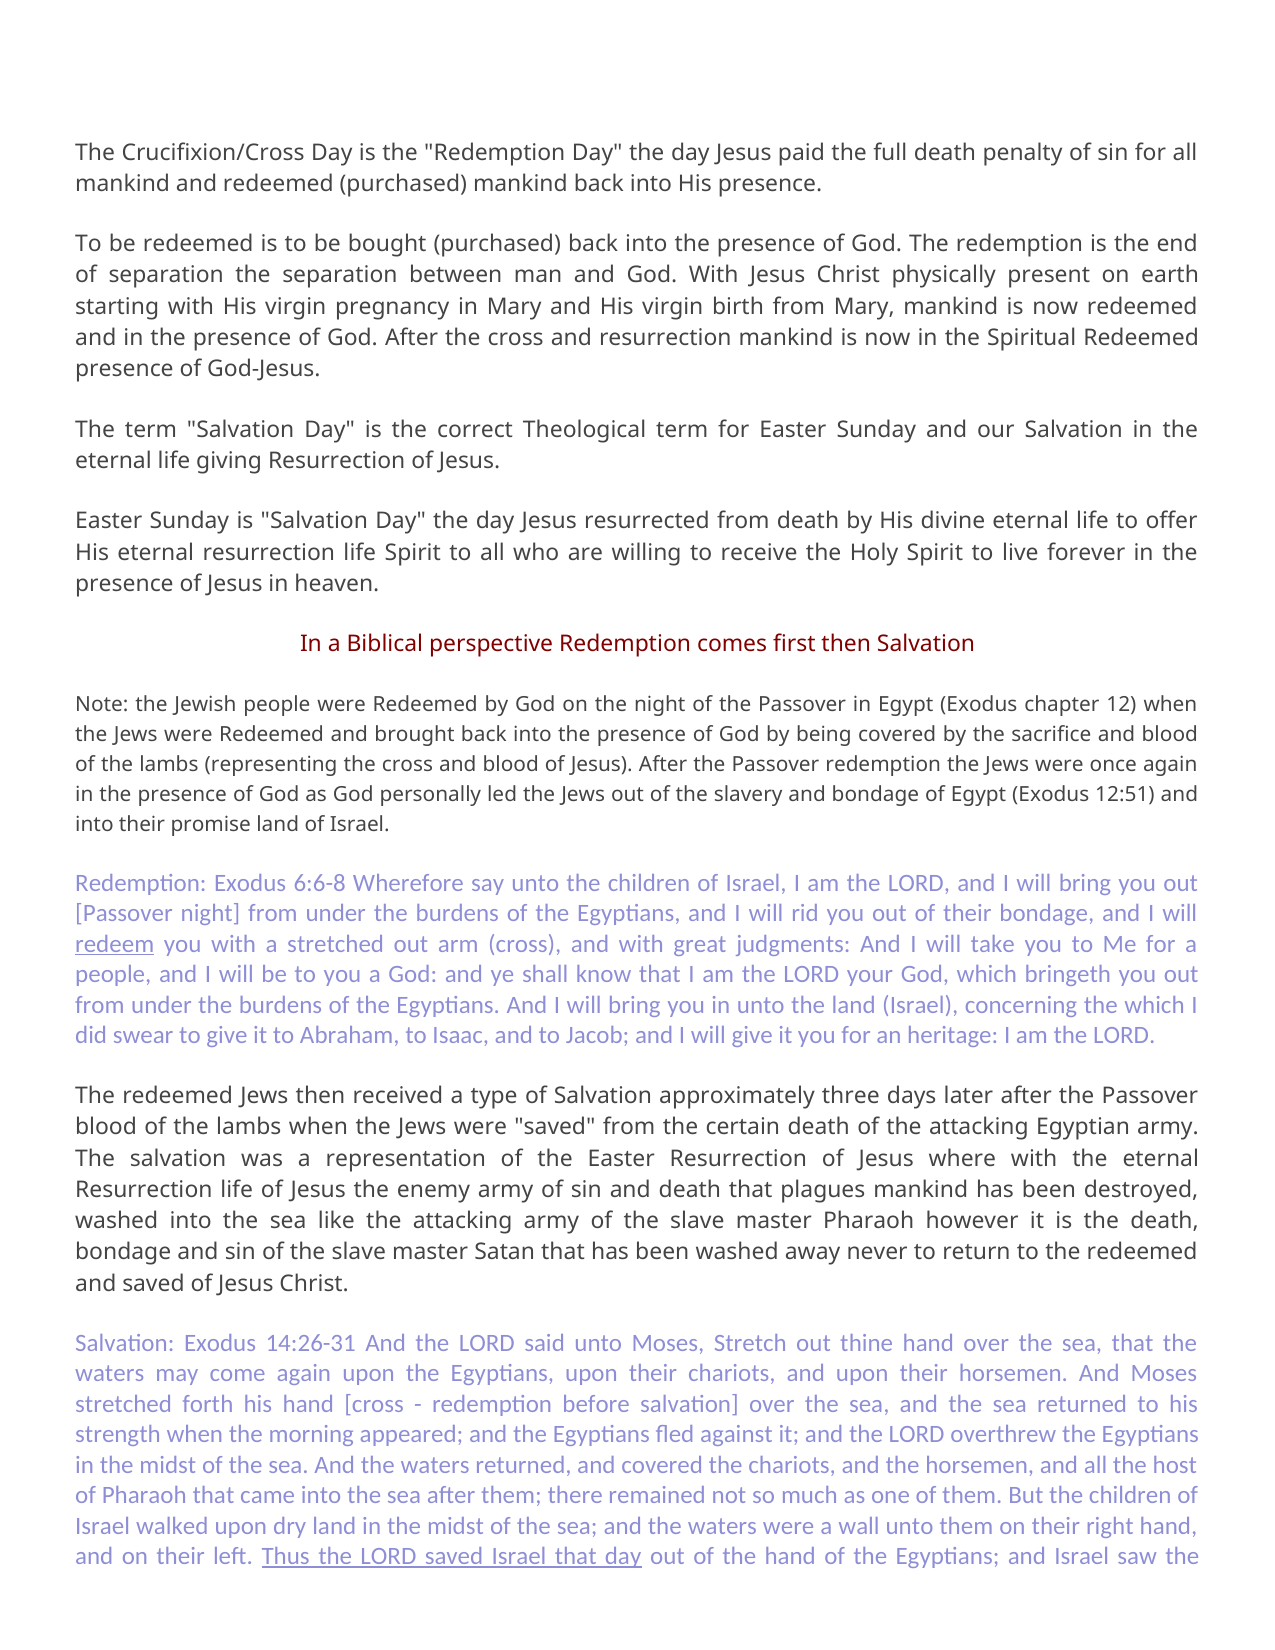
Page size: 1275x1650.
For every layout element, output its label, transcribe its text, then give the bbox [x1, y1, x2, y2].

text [75, 1327, 1200, 1571]
text The redeemed Jews then received a type of Salvation approximately three days later after the Passover blood of the lambs when the Jews were "saved" from the certain death of the attacking Egyptian army. The salvation was a representation of the Easter Resurrection of Jesus where with the eternal Resurrection life of Jesus the enemy army of sin and death that plagues mankind has been destroyed, washed into the sea like the attacking army of the slave master Pharaoh however it is the death, bondage and sin of the slave master Satan that has been washed away never to return to the redeemed and saved of Jesus Christ. [75, 1079, 1200, 1298]
text The term "Salvation Day" is the correct Theological term for Easter Sunday and our Salvation in the eternal life giving Resurrection of Jesus. [75, 412, 1200, 475]
text To be redeemed is to be bought (purchased) back into the presence of God. The redemption is the end of separation the separation between man and God. With Jesus Christ physically present on earth starting with His virgin pregnancy in Mary and His virgin birth from Mary, mankind is now redeemed and in the presence of God. After the cross and resurrection mankind is now in the Spiritual Redeemed presence of God-Jesus. [75, 227, 1200, 383]
text Redemption: Exodus 6:6-8 Wherefore say unto the children of Israel, I am the LORD, and I will bring you out [Passover night] from under the burdens of the Egyptians, and I will rid you out of their bondage, and I will redeem you with a stretched out arm (cross), and with great judgments: And I will take you to Me for a people, and I will be to you a God: and ye shall know that I am the LORD your God, which bringeth you out from under the burdens of the Egyptians. And I will bring you in unto the land (Israel), concerning the which I did swear to give it to Abraham, to Isaac, and to Jacob; and I will give it you for an heritage: I am the LORD. [75, 867, 1200, 1050]
text Note: the Jewish people were Redeemed by God on the night of the Passover in Egypt (Exodus chapter 12) when the Jews were Redeemed and brought back into the presence of God by being covered by the sacrifice and blood of the lambs (representing the cross and blood of Jesus). After the Passover redemption the Jews were once again in the presence of God as God personally led the Jews out of the slavery and bondage of Egypt (Exodus 12:51) and into their promise land of Israel. [75, 687, 1200, 837]
text The Crucifixion/Cross Day is the "Redemption Day" the day Jesus paid the full death penalty of sin for all mankind and redeemed (purchased) mankind back into His presence. [75, 135, 1200, 198]
text Easter Sunday is "Salvation Day" the day Jesus resurrected from death by His divine eternal life to offer His eternal resurrection life Spirit to all who are willing to receive the Holy Spirit to live forever in the presence of Jesus in heaven. [75, 504, 1200, 598]
text In a Biblical perspective Redemption comes first then Salvation [75, 627, 1200, 658]
